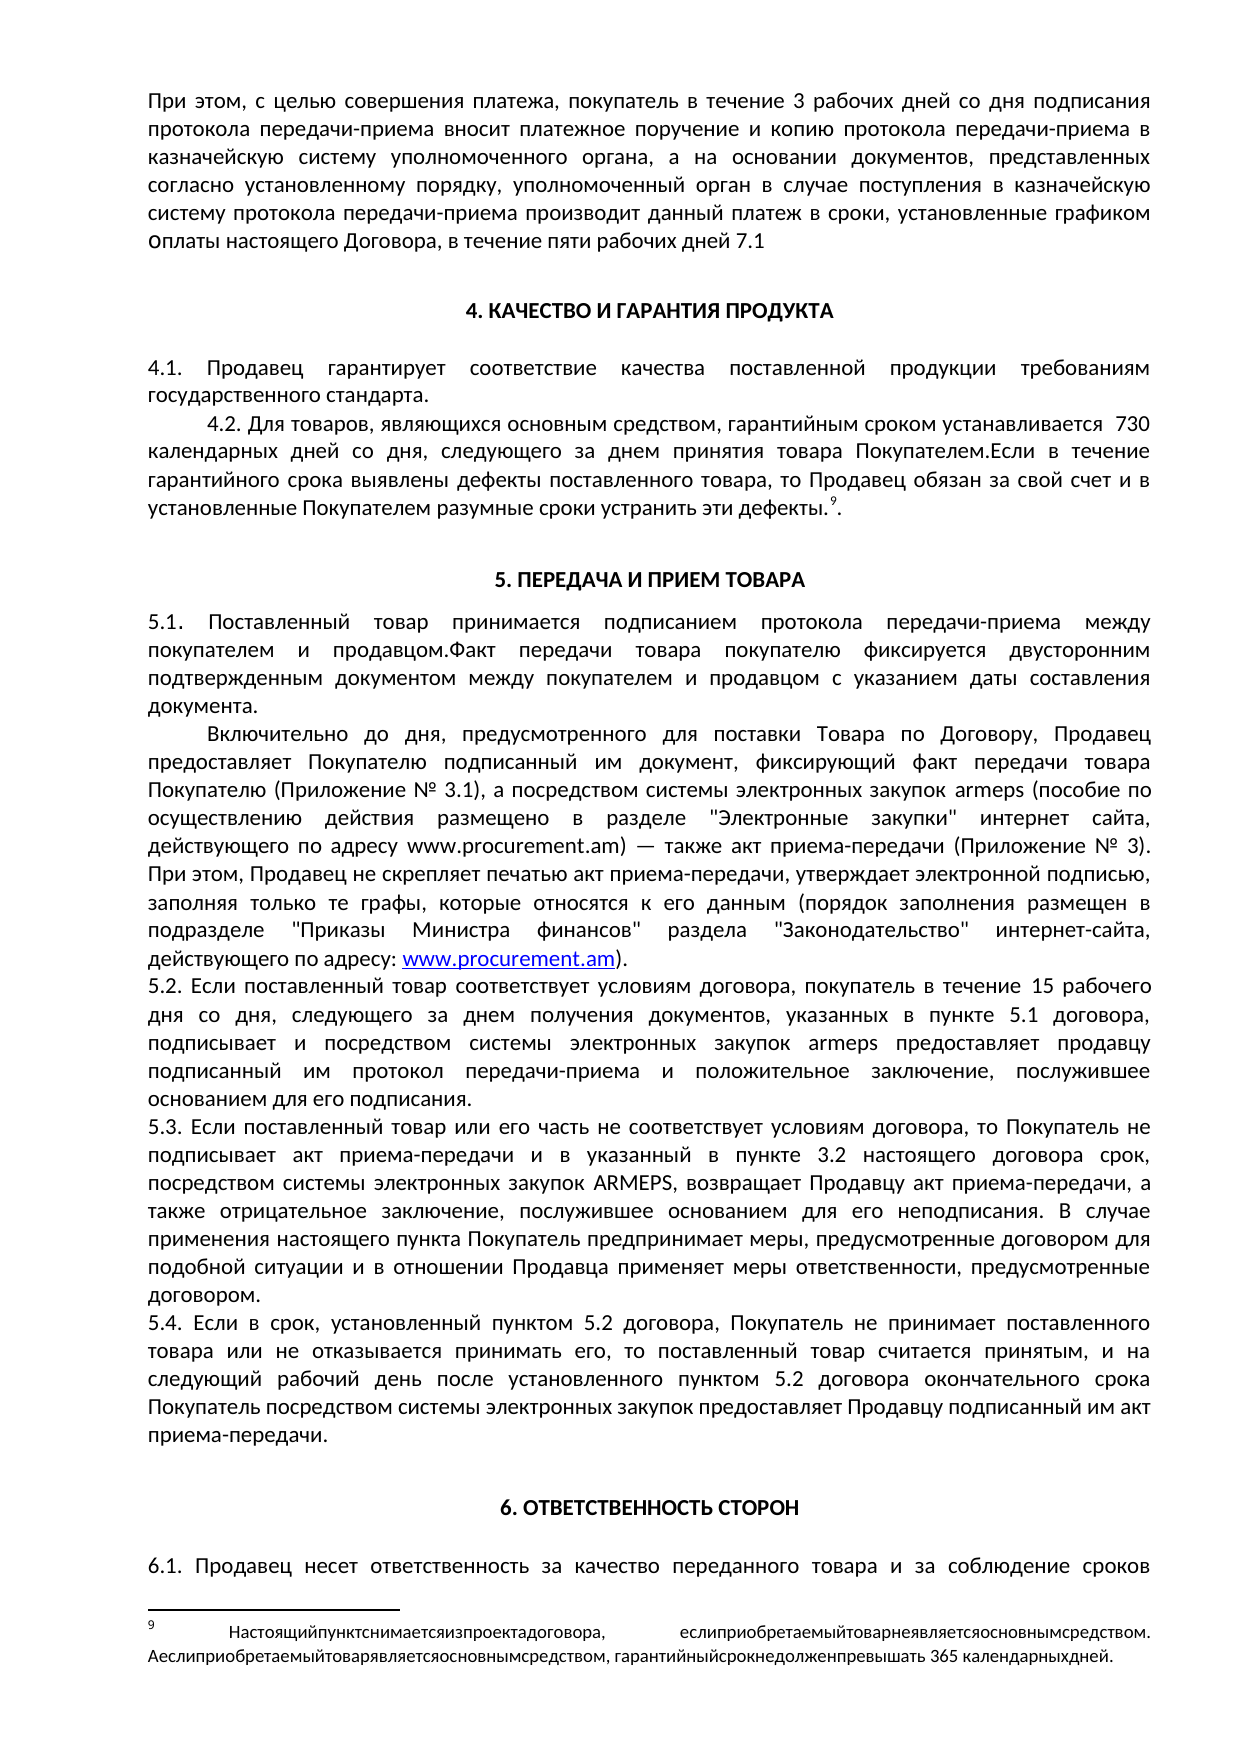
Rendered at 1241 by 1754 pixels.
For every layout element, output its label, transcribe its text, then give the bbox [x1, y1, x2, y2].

text 5.1․ Поставленный товар принимается подписанием протокола передачи-приема между покупателем и продавцом.Факт передачи товара покупателю фиксируется двусторонним подтвержденным документом между покупателем и продавцом с указанием даты составления документа. [148, 607, 1152, 719]
text 4.1. Продавец гарантирует соответствие качества поставленной продукции требованиям государственного стандарта. [148, 353, 1152, 409]
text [148, 1551, 1152, 1579]
text Включительно до дня, предусмотренного для поставки Товара по Договору, Продавец предоставляет Покупателю подписанный им документ, фиксирующий факт передачи товара Покупателю (Приложение № 3.1), а посредством системы электронных закупок armeps (пособие по осуществлению действия размещено в разделе "Электронные закупки" интернет сайта, действующего по адресу www.procurement.am) — также акт приема-передачи (Приложение № 3). При этом, Продавец не скрепляет печатью акт приема-передачи, утверждает электронной подписью, заполняя только те графы, которые относятся к его данным (порядок заполнения размещен в подразделе "Приказы Министра финансов" раздела "Законодательство" интернет-сайта, действующего по адресу: www.procurement.am). [148, 719, 1152, 972]
text При этом, с целью совершения платежа, покупатель в течение 3 рабочих дней со дня подписания протокола передачи-приема вносит платежное поручение и копию протокола передачи-приема в казначейскую систему уполномоченного органа, а на основании документов, представленных согласно установленному порядку, уполномоченный орган в случае поступления в казначейскую систему протокола передачи-приема производит данный платеж в сроки, установленные графиком օплаты настоящего Договора, в течение пяти рабочих дней 7.1 [148, 86, 1152, 254]
text 5.4. Если в срок, установленный пунктом 5.2 договора, Покупатель не принимает поставленного товара или не отказывается принимать его, то поставленный товар считается принятым, и на следующий рабочий день после установленного пунктом 5.2 договора окончательного срока Покупатель посредством системы электронных закупок предоставляет Продавцу подписанный им акт приема-передачи. [148, 1308, 1152, 1448]
text 4.2. Для товаров, являющихся основным средством, гарантийным сроком устанавливается 730 календарных дней со дня, следующего за днем принятия товара Покупателем.Если в течение гарантийного срока выявлены дефекты поставленного товара, то Продавец обязан за свой счет и в установленные Покупателем разумные сроки устранить эти дефекты.. [148, 409, 1152, 521]
text 6. ОТВЕТСТВЕННОСТЬ СТОРОН [148, 1493, 1152, 1521]
text 5.3. Если поставленный товар или его часть не соответствует условиям договора, то Покупатель не подписывает акт приема-передачи и в указанный в пункте 3.2 настоящего договора срок, посредством системы электронных закупок ARMEPS, возвращает Продавцу акт приема-передачи, а также отрицательное заключение, послужившее основанием для его неподписания. В случае применения настоящего пункта Покупатель предпринимает меры, предусмотренные договором для подобной ситуации и в отношении Продавца применяет меры ответственности, предусмотренные договором. [148, 1112, 1152, 1308]
text 5. ПЕРЕДАЧА И ПРИЕМ ТОВАРА [148, 565, 1152, 593]
text 4. КАЧЕСТВО И ГАРАНТИЯ ПРОДУКТА [148, 297, 1152, 324]
text 5.2. Если поставленный товар соответствует условиям договора, покупатель в течение 15 рабочего дня со дня, следующего за днем получения документов, указанных в пункте 5.1 договора, подписывает и посредством системы электронных закупок armeps предоставляет продавцу подписанный им протокол передачи-приема и положительное заключение, послужившее основанием для его подписания. [148, 972, 1152, 1112]
